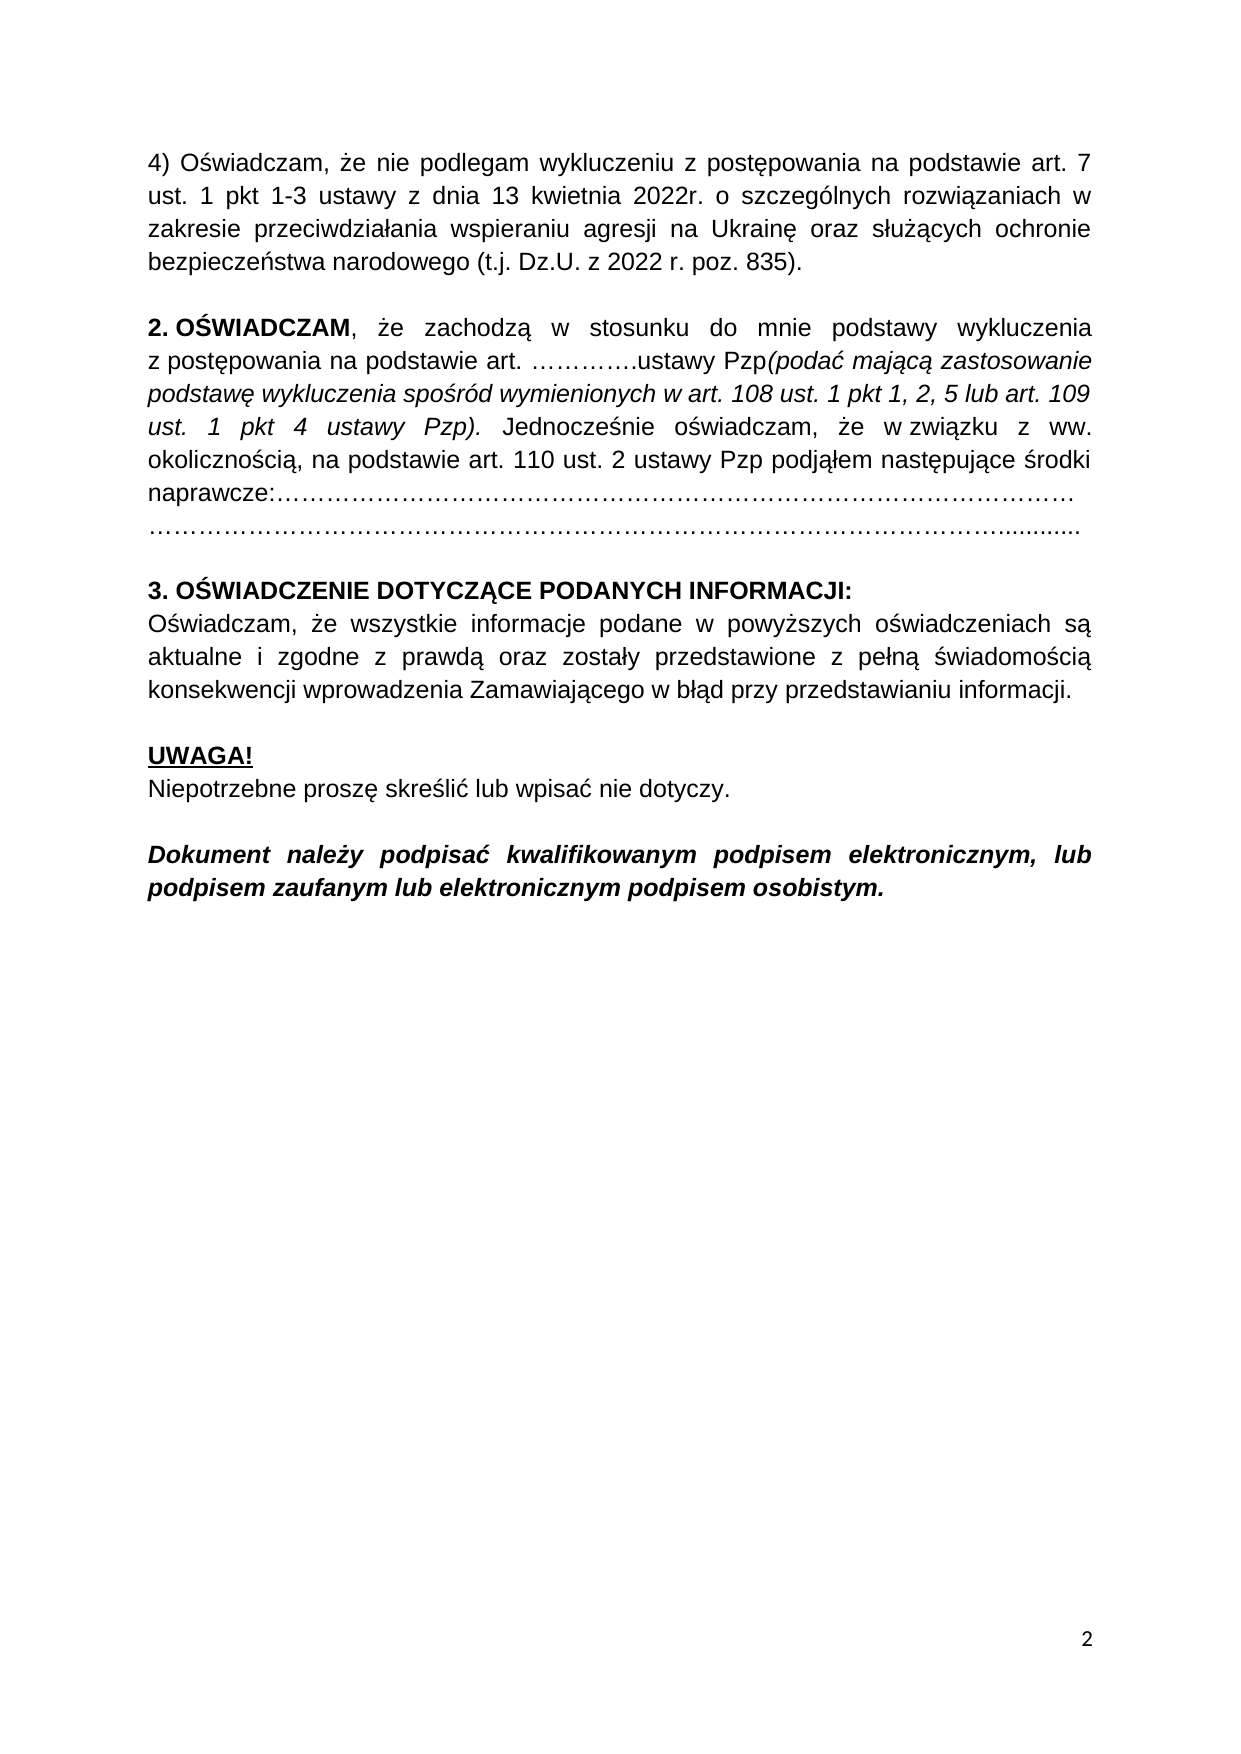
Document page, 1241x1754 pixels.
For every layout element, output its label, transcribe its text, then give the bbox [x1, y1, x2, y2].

text Dokument należy podpisać kwalifikowanym podpisem elektronicznym, lub podpisem zaufanym lub elektronicznym podpisem osobistym. [148, 840, 1093, 902]
text …………………………………………………………………………………………............ [148, 511, 1093, 539]
text UWAGA! [148, 741, 1093, 770]
text 2. OŚWIADCZAM, że zachodzą w stosunku do mnie podstawy wykluczenia z postępowania na podstawie art. ………….ustawy Pzp(podać mającą zastosowanie podstawę wykluczenia spośród wymienionych w art. 108 ust. 1 pkt 1, 2, 5 lub art. 109 ust. 1 pkt 4 ustawy Pzp). Jednocześnie oświadczam, że w związku z ww. okolicznością, na podstawie art. 110 ust. 2 ustawy Pzp podjąłem następujące środki naprawcze:…………………………………………………………………………………… [148, 313, 1093, 507]
text 4) Oświadczam, że nie podlegam wykluczeniu z postępowania na podstawie art. 7 ust. 1 pkt 1-3 ustawy z dnia 13 kwietnia 2022r. o szczególnych rozwiązaniach w zakresie przeciwdziałania wspieraniu agresji na Ukrainę oraz służących ochronie bezpieczeństwa narodowego (t.j. Dz.U. z 2022 r. poz. 835). [148, 148, 1093, 275]
text Oświadczam, że wszystkie informacje podane w powyższych oświadczeniach są aktualne i zgodne z prawdą oraz zostały przedstawione z pełną świadomością konsekwencji wprowadzenia Zamawiającego w błąd przy przedstawianiu informacji. [148, 609, 1093, 704]
text 3. OŚWIADCZENIE DOTYCZĄCE PODANYCH INFORMACJI: [148, 576, 1093, 605]
text Niepotrzebne proszę skreślić lub wpisać nie dotyczy. [148, 774, 1093, 803]
